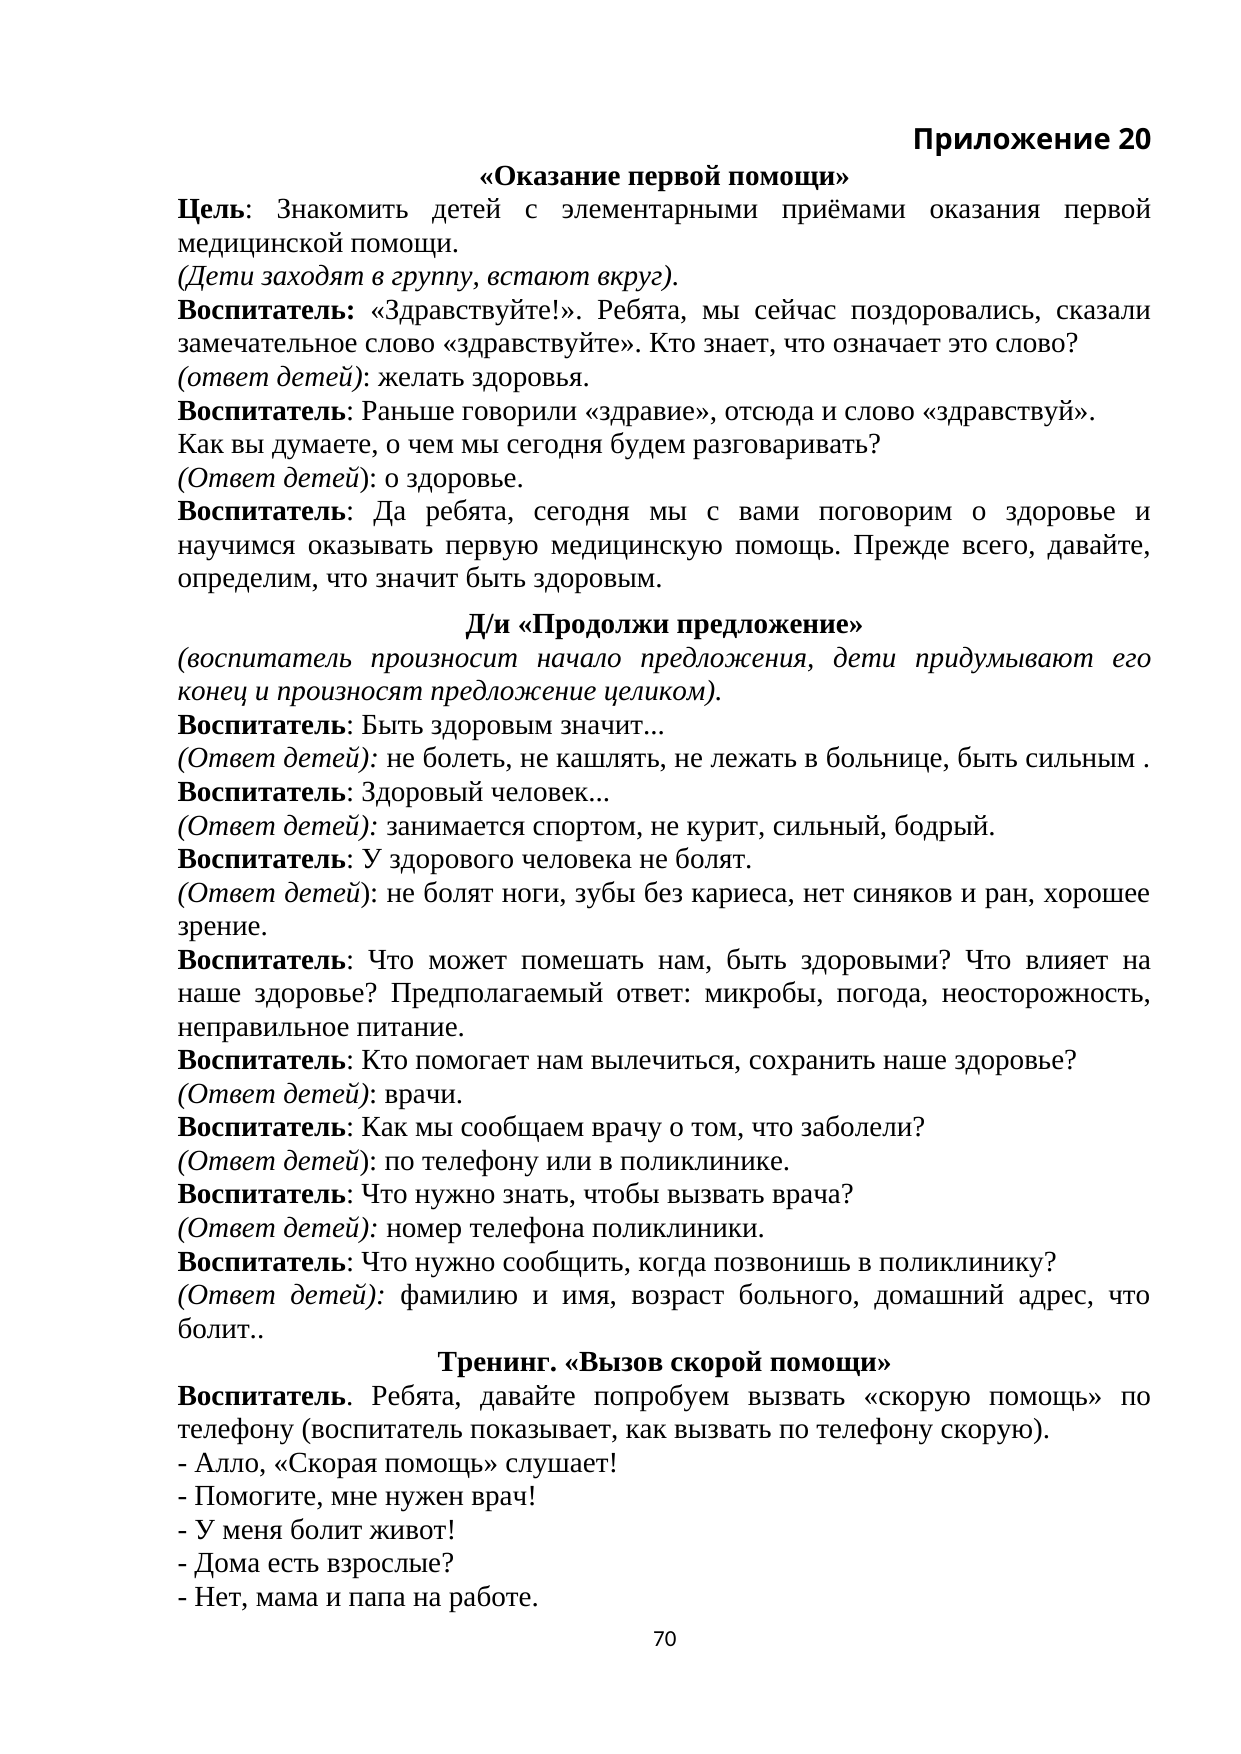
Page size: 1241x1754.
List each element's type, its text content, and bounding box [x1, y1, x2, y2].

text Воспитатель: У здорового человека не болят. [177, 841, 1152, 875]
text (Ответ детей): занимается спортом, не курит, сильный, бодрый. [177, 808, 1152, 841]
text Тренинг. «Вызов скорой помощи» [177, 1344, 1152, 1378]
text (Ответ детей): не болят ноги, зубы без кариеса, нет синяков и ран, хорошее зрение. [177, 875, 1152, 942]
text (Ответ детей): по телефону или в поликлинике. [177, 1143, 1152, 1177]
text Воспитатель: Раньше говорили «здравие», отсюда и слово «здравствуй». [177, 393, 1152, 426]
text (Ответ детей): номер телефона поликлиники. [177, 1210, 1152, 1244]
text Воспитатель: Да ребята, сегодня мы с вами поговорим о здоровье и научимся оказывать первую медицинскую помощь. Прежде всего, давайте, определим, что значит быть здоровым. [177, 493, 1152, 594]
text «Оказание первой помощи» [177, 158, 1152, 191]
text Д/и «Продолжи предложение» [177, 606, 1152, 640]
text Воспитатель: Что может помешать нам, быть здоровыми? Что влияет на наше здоровье? Предполагаемый ответ: микробы, погода, неосторожность, неправильное питание. [177, 942, 1152, 1042]
text Воспитатель: Что нужно сообщить, когда позвонишь в поликлинику? [177, 1244, 1152, 1277]
text (ответ детей): желать здоровья. [177, 359, 1152, 393]
text Воспитатель: «Здравствуйте!». Ребята, мы сейчас поздоровались, сказали замечательное слово «здравствуйте». Кто знает, что означает это слово? [177, 292, 1152, 359]
text (Ответ детей): врачи. [177, 1076, 1152, 1109]
text - Нет, мама и папа на работе. [177, 1579, 1152, 1613]
text (Ответ детей): фамилию и имя, возраст больного, домашний адрес, что болит.. [177, 1277, 1152, 1344]
text - Помогите, мне нужен врач! [177, 1478, 1152, 1512]
text (Ответ детей): о здоровье. [177, 460, 1152, 493]
text Воспитатель: Что нужно знать, чтобы вызвать врача? [177, 1177, 1152, 1210]
text Воспитатель. Ребята, давайте попробуем вызвать «скорую помощь» по телефону (воспитатель показывает, как вызвать по телефону скорую). [177, 1378, 1152, 1445]
text Как вы думаете, о чем мы сегодня будем разговаривать? [177, 426, 1152, 460]
text Воспитатель: Как мы сообщаем врачу о том, что заболели? [177, 1109, 1152, 1143]
text Цель: Знакомить детей с элементарными приёмами оказания первой медицинской помощи. [177, 191, 1152, 258]
text (воспитатель произносит начало предложения, дети придумывают его конец и произносят предложение целиком). [177, 640, 1152, 707]
text (Ответ детей): не болеть, не кашлять, не лежать в больнице, быть сильным . Воспитатель: Здоровый человек... [177, 741, 1152, 808]
text - Дома есть взрослые? [177, 1546, 1152, 1579]
text Приложение 20 [177, 118, 1152, 158]
text Воспитатель: Быть здоровым значит... [177, 707, 1152, 741]
text - У меня болит живот! [177, 1512, 1152, 1546]
text (Дети заходят в группу, встают вкруг). [177, 258, 1152, 292]
text - Алло, «Скорая помощь» слушает! [177, 1445, 1152, 1478]
text Воспитатель: Кто помогает нам вылечиться, сохранить наше здоровье? [177, 1042, 1152, 1076]
